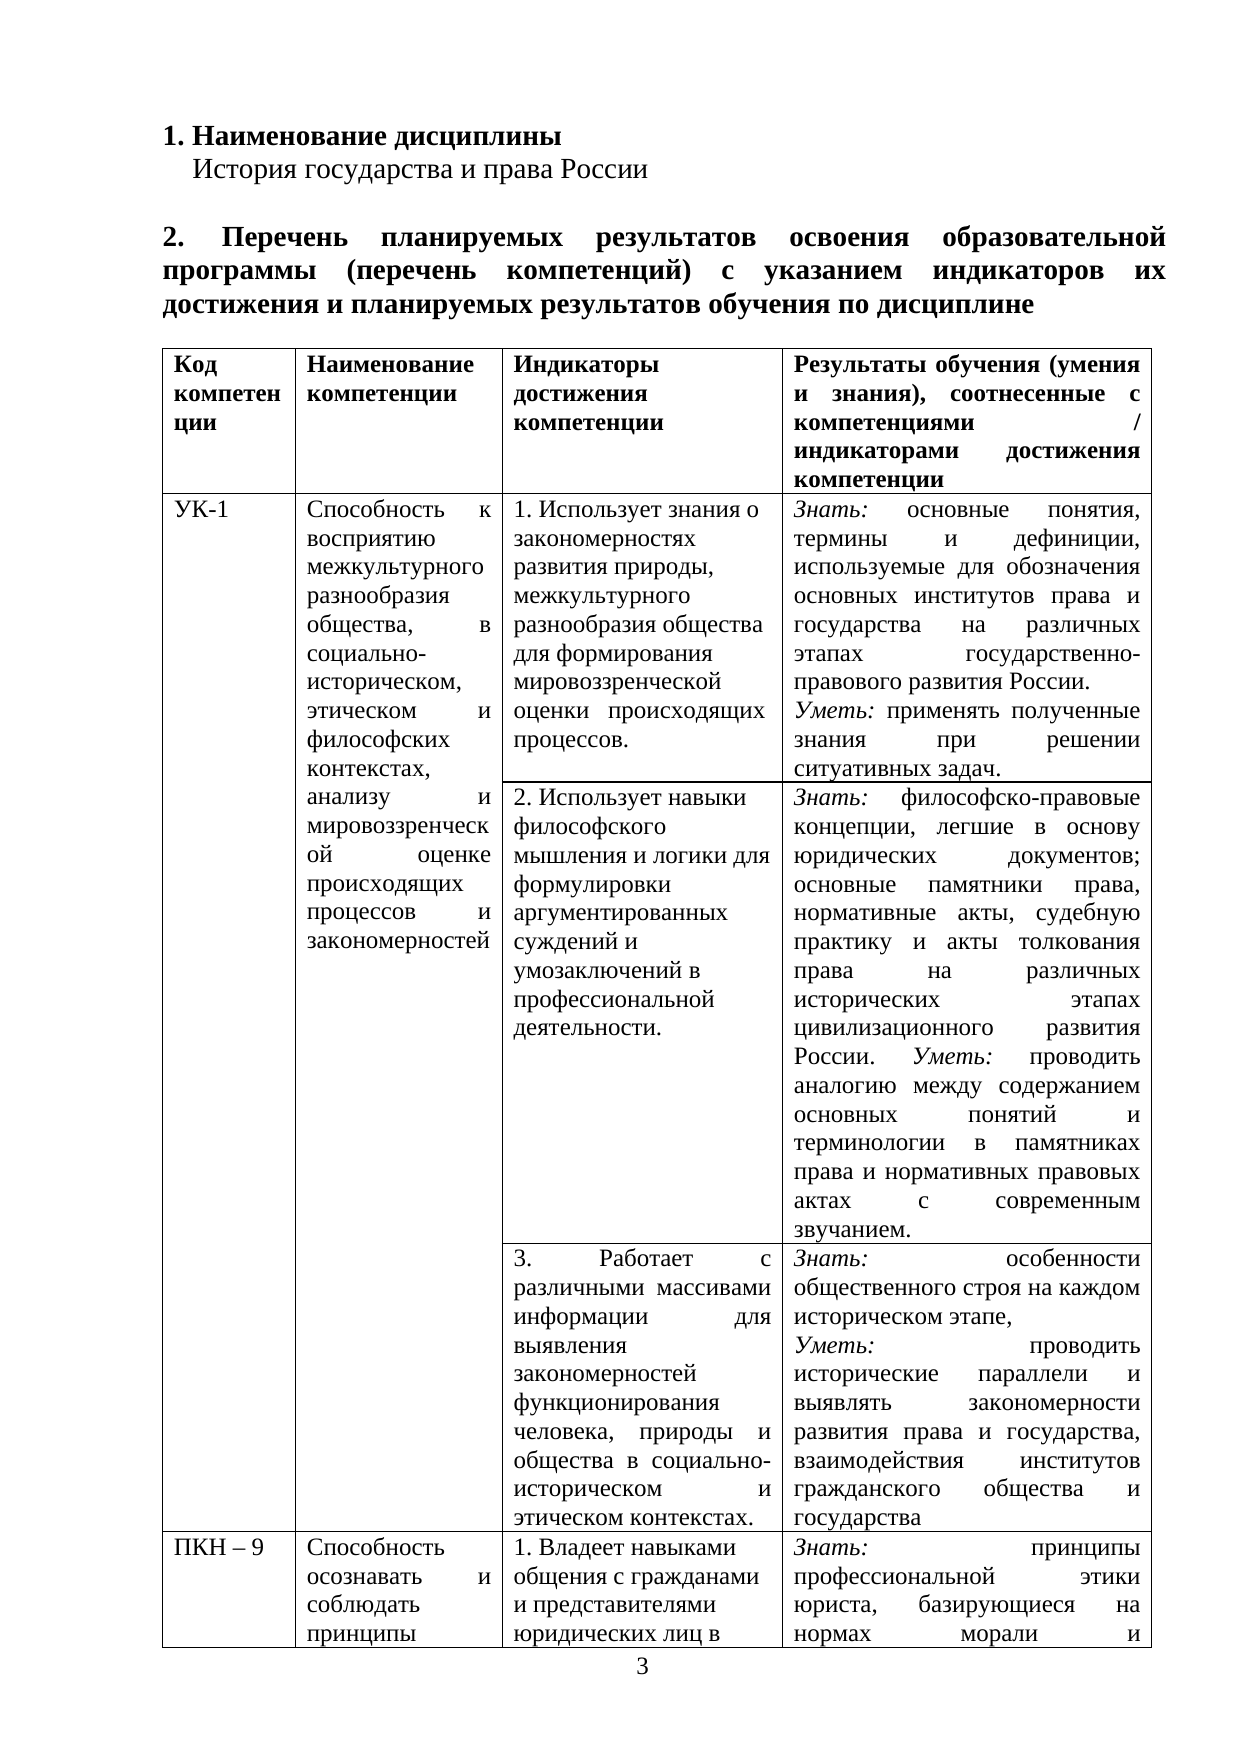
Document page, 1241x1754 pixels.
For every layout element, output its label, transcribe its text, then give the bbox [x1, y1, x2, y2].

table_cell 3. Работает с различными массивами информации для выявления закономерностей функционирования человека, природы и общества в социально-историческом и этическом контекстах. [503, 1244, 782, 1531]
table_cell ПКН – 9 [163, 1532, 295, 1647]
table_cell УК-1 [163, 494, 295, 1531]
table_cell Знать: основные понятия, термины и дефиниции, используемые для обозначения основных институтов права и государства на различных этапах государственно-правового развития России. Уметь: применять полученные знания при решении ситуативных задач. [783, 494, 1151, 781]
table_cell Знать: философско-правовые концепции, легшие в основу юридических документов; основные памятники права, нормативные акты, судебную практику и акты толкования права на различных исторических этапах цивилизационного развития России. Уметь: проводить аналогию между содержанием основных понятий и терминологии в памятниках права и нормативных правовых актах с современным звучанием. [783, 783, 1151, 1242]
text История государства и права России [118, 152, 1167, 185]
table_cell 1. Использует знания о закономерностях развития природы, межкультурного разнообразия общества для формирования мировоззренческой оценки происходящих процессов. [503, 494, 782, 781]
table_header Индикаторы достижения компетенции [503, 349, 782, 493]
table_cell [503, 1532, 782, 1647]
table_cell Знать: особенности общественного строя на каждом историческом этапе, Уметь: проводить исторические параллели и выявлять закономерности развития права и государства, взаимодействия институтов гражданского общества и государства [783, 1244, 1151, 1531]
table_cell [296, 1532, 502, 1647]
list Наименование дисциплины [118, 118, 1167, 152]
table_header Наименование компетенции [296, 349, 502, 493]
subtitle Перечень планируемых результатов освоения образовательной программы (перечень компетенций) с указанием индикаторов их достижения и планируемых результатов обучения по дисциплине [162, 219, 1167, 319]
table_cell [783, 1532, 1151, 1647]
table_header Код компетенции [163, 349, 295, 493]
table_cell 2. Использует навыки философского мышления и логики для формулировки аргументированных суждений и умозаключений в профессиональной деятельности. [503, 783, 782, 1242]
table_header Результаты обучения (умения и знания), соотнесенные с компетенциями / индикаторами достижения компетенции [783, 349, 1151, 493]
table_cell Способность к восприятию межкультурного разнообразия общества, в социально-историческом, этическом и философских контекстах, анализу и мировоззренческой оценке происходящих процессов и закономерностей [296, 494, 502, 1531]
